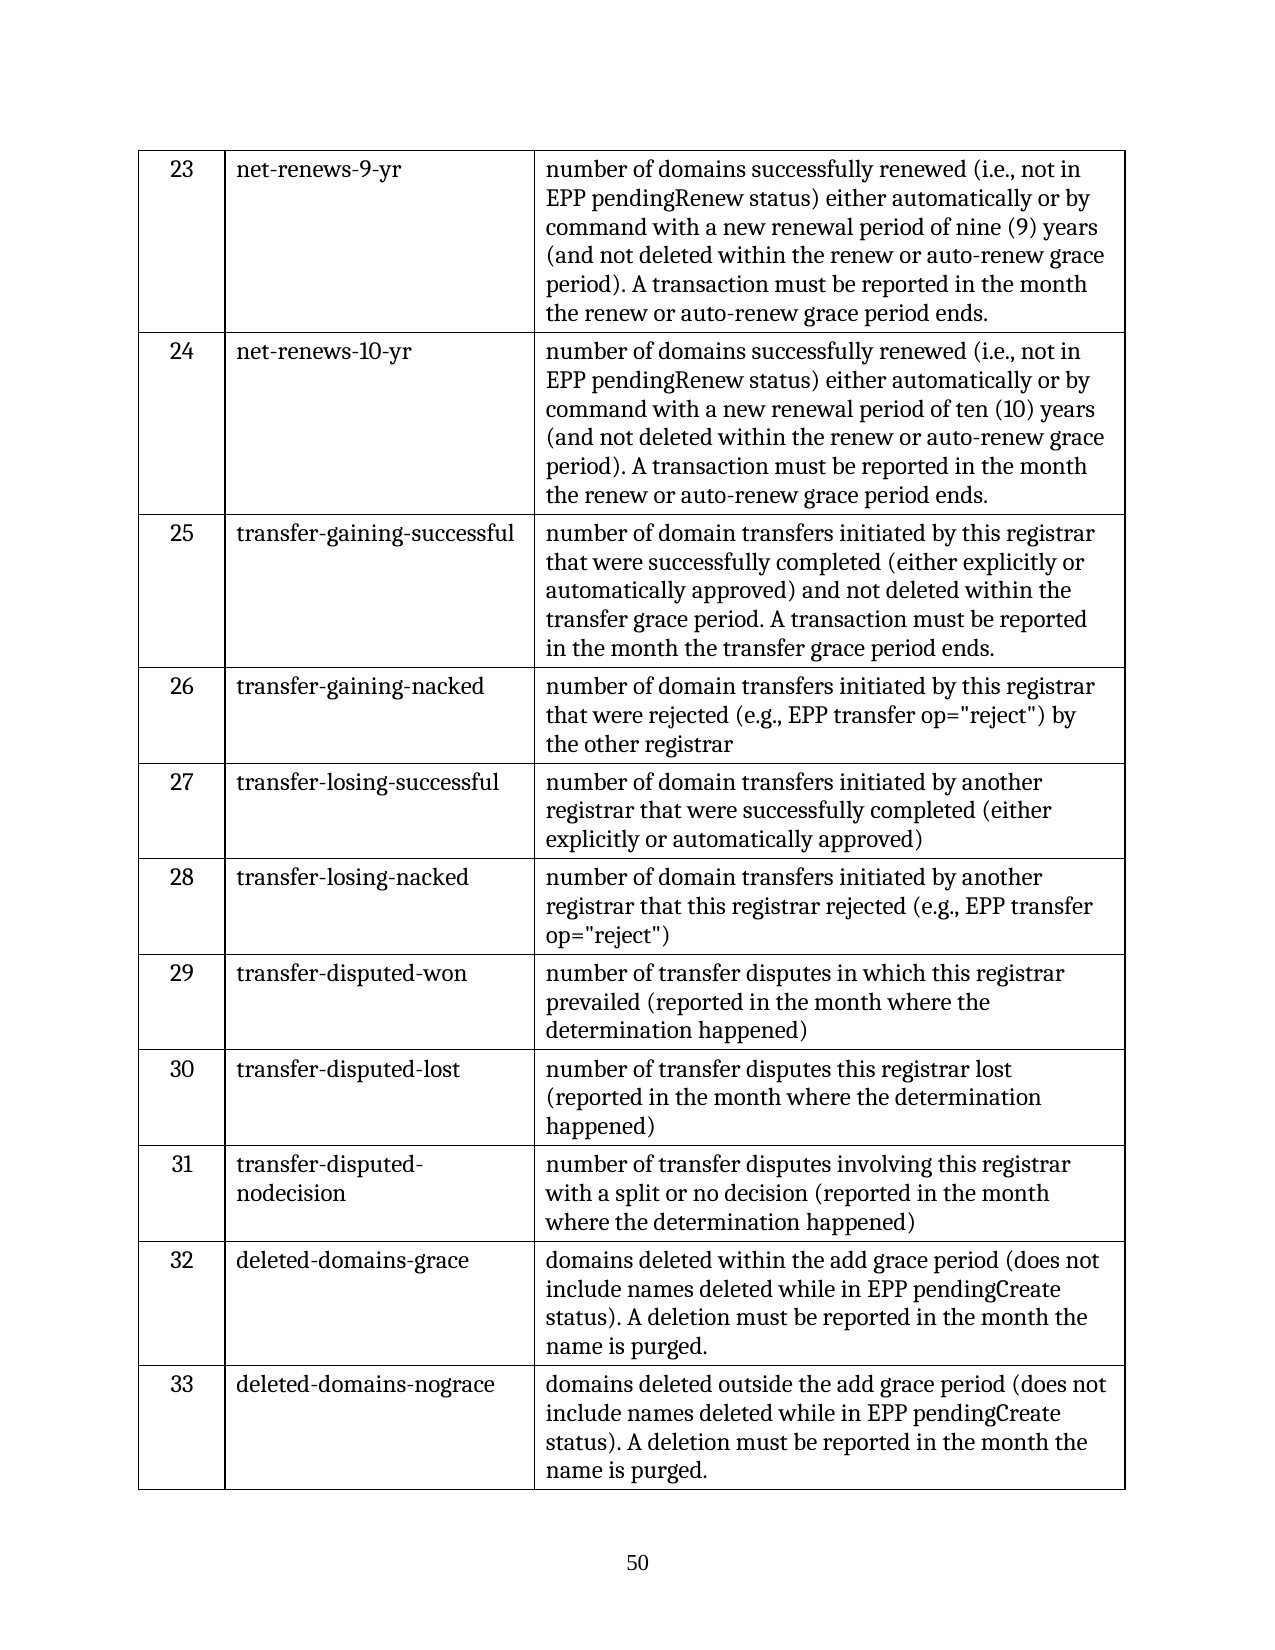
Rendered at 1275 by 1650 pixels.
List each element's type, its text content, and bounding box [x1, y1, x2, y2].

table_cell 32 [139, 1242, 224, 1365]
table_cell domains deleted within the add grace period (does not include names deleted while in EPP pendingCreate status). A deletion must be reported in the month the name is purged. [535, 1242, 1124, 1365]
table_cell number of domain transfers initiated by this registrar that were rejected (e.g., EPP transfer op="reject") by the other registrar [535, 668, 1124, 762]
table_cell 30 [139, 1050, 224, 1145]
table_cell transfer-disputed-lost [226, 1050, 534, 1145]
table_cell number of transfer disputes in which this registrar prevailed (reported in the month where the determination happened) [535, 955, 1124, 1049]
table_cell number of domains successfully renewed (i.e., not in EPP pendingRenew status) either automatically or by command with a new renewal period of nine (9) years (and not deleted within the renew or auto-renew grace period). A transaction must be reported in the month the renew or auto-renew grace period ends. [535, 151, 1124, 332]
table_cell number of domains successfully renewed (i.e., not in EPP pendingRenew status) either automatically or by command with a new renewal period of ten (10) years (and not deleted within the renew or auto-renew grace period). A transaction must be reported in the month the renew or auto-renew grace period ends. [535, 333, 1124, 514]
table_cell transfer-gaining-successful [226, 515, 534, 667]
table_cell deleted-domains-nograce [226, 1366, 534, 1489]
table_cell domains deleted outside the add grace period (does not include names deleted while in EPP pendingCreate status). A deletion must be reported in the month the name is purged. [535, 1366, 1124, 1489]
table_cell 26 [139, 668, 224, 762]
table_cell 29 [139, 955, 224, 1049]
table_cell deleted-domains-grace [226, 1242, 534, 1365]
table_cell transfer-losing-nacked [226, 859, 534, 954]
table_cell transfer-disputed-won [226, 955, 534, 1049]
table_cell 24 [139, 333, 224, 514]
table_cell number of domain transfers initiated by another registrar that were successfully completed (either explicitly or automatically approved) [535, 764, 1124, 858]
table_cell number of domain transfers initiated by this registrar that were successfully completed (either explicitly or automatically approved) and not deleted within the transfer grace period. A transaction must be reported in the month the transfer grace period ends. [535, 515, 1124, 667]
table_cell transfer-losing-successful [226, 764, 534, 858]
table_cell 28 [139, 859, 224, 954]
table_cell 25 [139, 515, 224, 667]
table_cell number of transfer disputes involving this registrar with a split or no decision (reported in the month where the determination happened) [535, 1146, 1124, 1241]
table_cell net-renews-10-yr [226, 333, 534, 514]
table_cell transfer-disputed-nodecision [226, 1146, 534, 1241]
table_cell transfer-gaining-nacked [226, 668, 534, 762]
table_cell 23 [139, 151, 224, 332]
table_cell number of transfer disputes this registrar lost (reported in the month where the determination happened) [535, 1050, 1124, 1145]
table_cell net-renews-9-yr [226, 151, 534, 332]
table_cell number of domain transfers initiated by another registrar that this registrar rejected (e.g., EPP transfer op="reject") [535, 859, 1124, 954]
table_cell 31 [139, 1146, 224, 1241]
table_cell 33 [139, 1366, 224, 1489]
table_cell 27 [139, 764, 224, 858]
